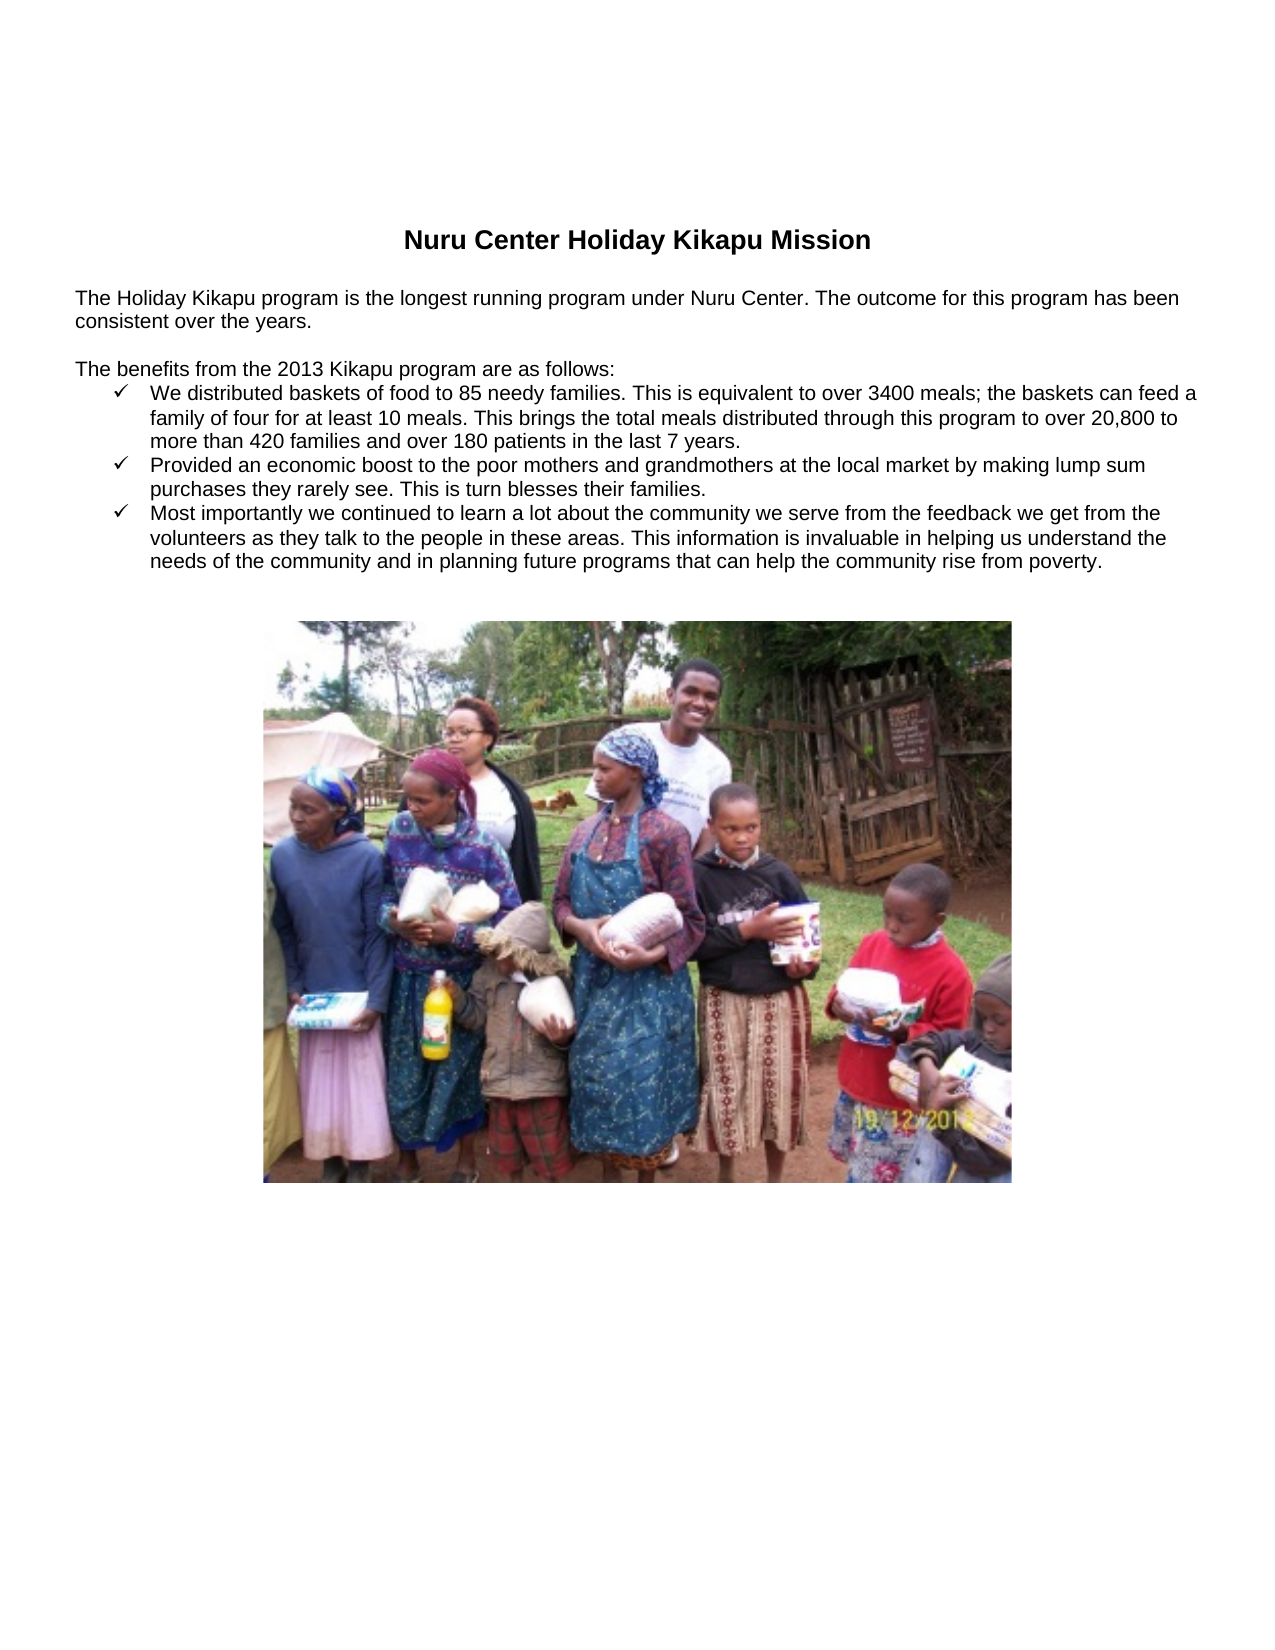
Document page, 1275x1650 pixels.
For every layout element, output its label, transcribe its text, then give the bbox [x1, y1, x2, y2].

subtitle Nuru Center Holiday Kikapu Mission [75, 224, 1200, 255]
picture [263, 621, 1012, 1183]
list Most importantly we continued to learn a lot about the community we serve from the feedback we get from the volunteers as they talk to the people in these areas. This information is invaluable in helping us understand the needs of the community and in planning future programs that can help the community rise from poverty. [112, 501, 1200, 573]
text The benefits from the 2013 Kikapu program are as follows: [75, 357, 1200, 381]
text The Holiday Kikapu program is the longest running program under Nuru Center. The outcome for this program has been consistent over the years. [75, 285, 1200, 333]
list We distributed baskets of food to 85 needy families. This is equivalent to over 3400 meals; the baskets can feed a family of four for at least 10 meals. This brings the total meals distributed through this program to over 20,800 to more than 420 families and over 180 patients in the last 7 years. [112, 381, 1200, 453]
list Provided an economic boost to the poor mothers and grandmothers at the local market by making lump sum purchases they rarely see. This is turn blesses their families. [112, 453, 1200, 501]
